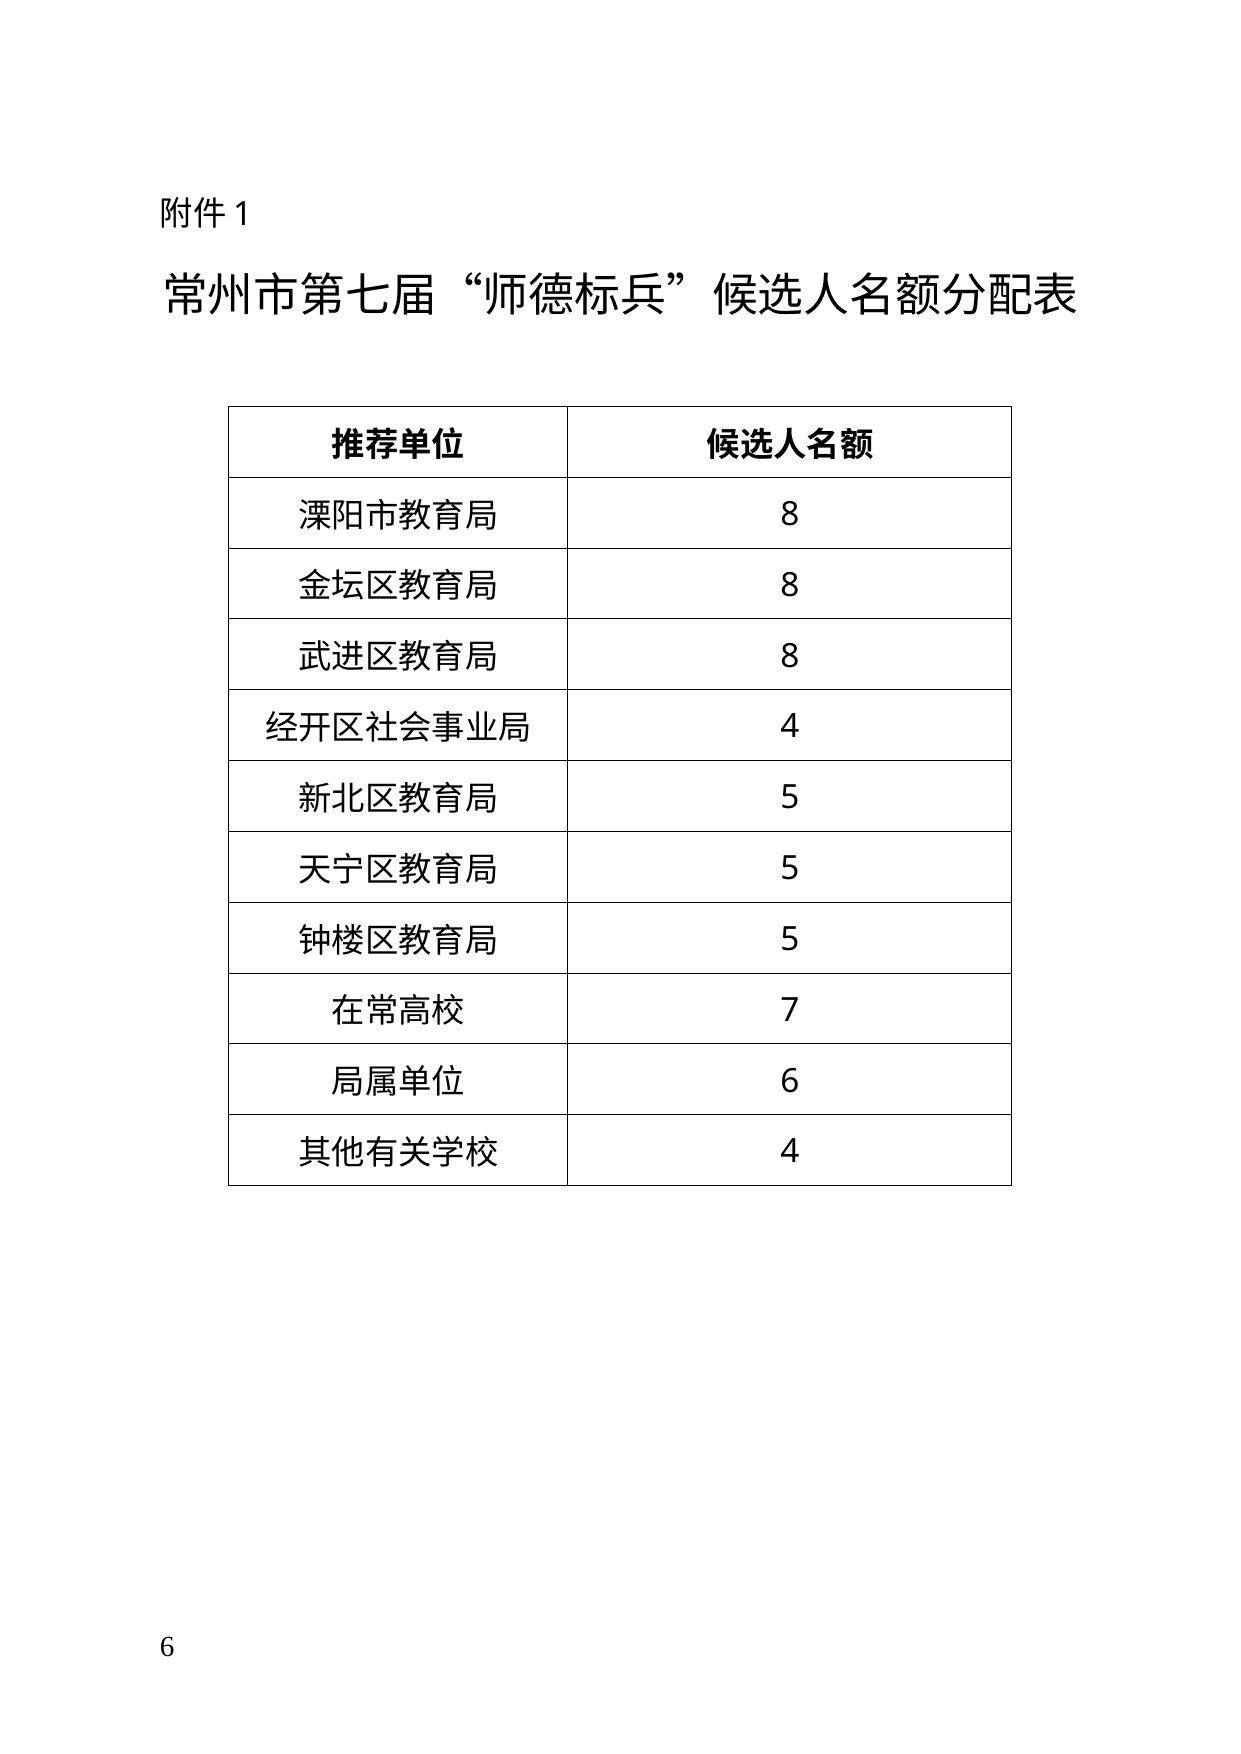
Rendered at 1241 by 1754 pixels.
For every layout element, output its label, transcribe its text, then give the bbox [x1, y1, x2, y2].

table_header 候选人名额 [568, 407, 1011, 477]
table_cell 4 [568, 690, 1011, 760]
table_cell 4 [568, 1115, 1011, 1185]
table_cell 经开区社会事业局 [229, 690, 567, 760]
table_cell 5 [568, 903, 1011, 972]
table_cell 5 [568, 761, 1011, 831]
table_cell 武进区教育局 [229, 619, 567, 689]
table_cell 天宁区教育局 [229, 832, 567, 902]
table_cell 其他有关学校 [229, 1115, 567, 1185]
table_cell 6 [568, 1044, 1011, 1114]
table_cell 钟楼区教育局 [229, 903, 567, 972]
table_cell 7 [568, 974, 1011, 1043]
table_cell 新北区教育局 [229, 761, 567, 831]
table_cell 8 [568, 549, 1011, 618]
table_cell 8 [568, 619, 1011, 689]
table_cell 在常高校 [229, 974, 567, 1043]
table_cell 溧阳市教育局 [229, 478, 567, 547]
table_cell 金坛区教育局 [229, 549, 567, 618]
text 附件1 [159, 178, 1081, 243]
table_cell 局属单位 [229, 1044, 567, 1114]
table_cell 8 [568, 478, 1011, 547]
text 常州市第七届“师德标兵”候选人名额分配表 [159, 243, 1081, 341]
table_cell 5 [568, 832, 1011, 902]
table_header 推荐单位 [229, 407, 567, 477]
